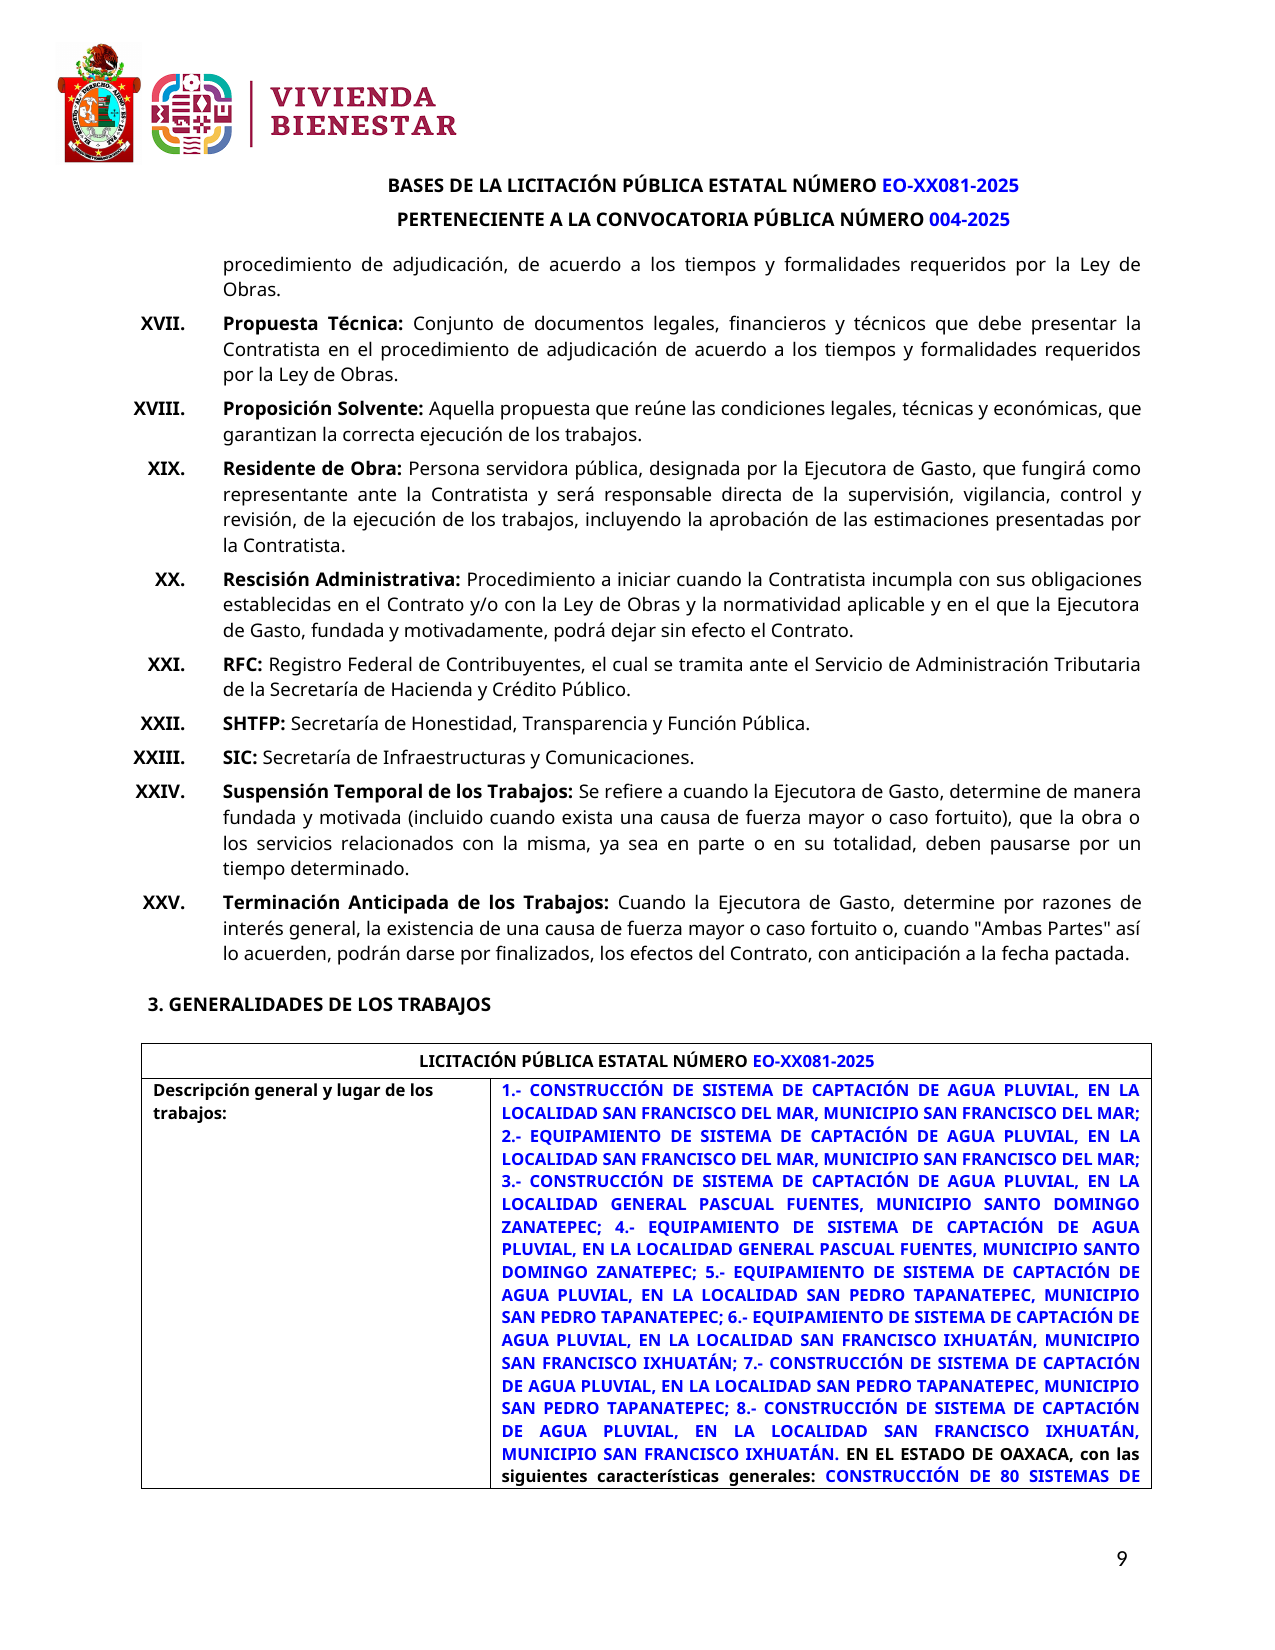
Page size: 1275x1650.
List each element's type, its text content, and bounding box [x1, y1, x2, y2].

table_header LICITACIÓN PÚBLICA ESTATAL NÚMERO EO-XX081-2025 [142, 1044, 1151, 1078]
text 3. GENERALIDADES DE LOS TRABAJOS [148, 991, 1127, 1017]
table_cell Descripción general y lugar de los trabajos: [142, 1079, 490, 1488]
list Propuesta Técnica: Conjunto de documentos legales, financieros y técnicos que debe presentar la Contratista en el procedimiento de adjudicación de acuerdo a los tiempos y formalidades requeridos por la Ley de Obras. [185, 311, 1142, 387]
picture [55, 42, 143, 165]
list RFC: Registro Federal de Contribuyentes, el cual se tramita ante el Servicio de Administración Tributaria de la Secretaría de Hacienda y Crédito Público. [185, 651, 1142, 702]
list Rescisión Administrativa: Procedimiento a iniciar cuando la Contratista incumpla con sus obligaciones establecidas en el Contrato y/o con la Ley de Obras y la normatividad aplicable y en el que la Ejecutora de Gasto, fundada y motivadamente, podrá dejar sin efecto el Contrato. [185, 566, 1142, 642]
list Suspensión Temporal de los Trabajos: Se refiere a cuando la Ejecutora de Gasto, determine de manera fundada y motivada (incluido cuando exista una causa de fuerza mayor o caso fortuito), que la obra o los servicios relacionados con la misma, ya sea en parte o en su totalidad, deben pausarse por un tiempo determinado. [185, 779, 1142, 881]
picture [147, 66, 473, 163]
list SHTFP: Secretaría de Honestidad, Transparencia y Función Pública. [185, 711, 1142, 736]
list Terminación Anticipada de los Trabajos: Cuando la Ejecutora de Gasto, determine por razones de interés general, la existencia de una causa de fuerza mayor o caso fortuito o, cuando "Ambas Partes" así lo acuerden, podrán darse por finalizados, los efectos del Contrato, con anticipación a la fecha pactada. [185, 889, 1142, 966]
list Proposición Solvente: Aquella propuesta que reúne las condiciones legales, técnicas y económicas, que garantizan la correcta ejecución de los trabajos. [185, 396, 1142, 447]
list Residente de Obra: Persona servidora pública, designada por la Ejecutora de Gasto, que fungirá como representante ante la Contratista y será responsable directa de la supervisión, vigilancia, control y revisión, de la ejecución de los trabajos, incluyendo la aprobación de las estimaciones presentadas por la Contratista. [185, 455, 1142, 557]
list SIC: Secretaría de Infraestructuras y Comunicaciones. [185, 745, 1142, 770]
